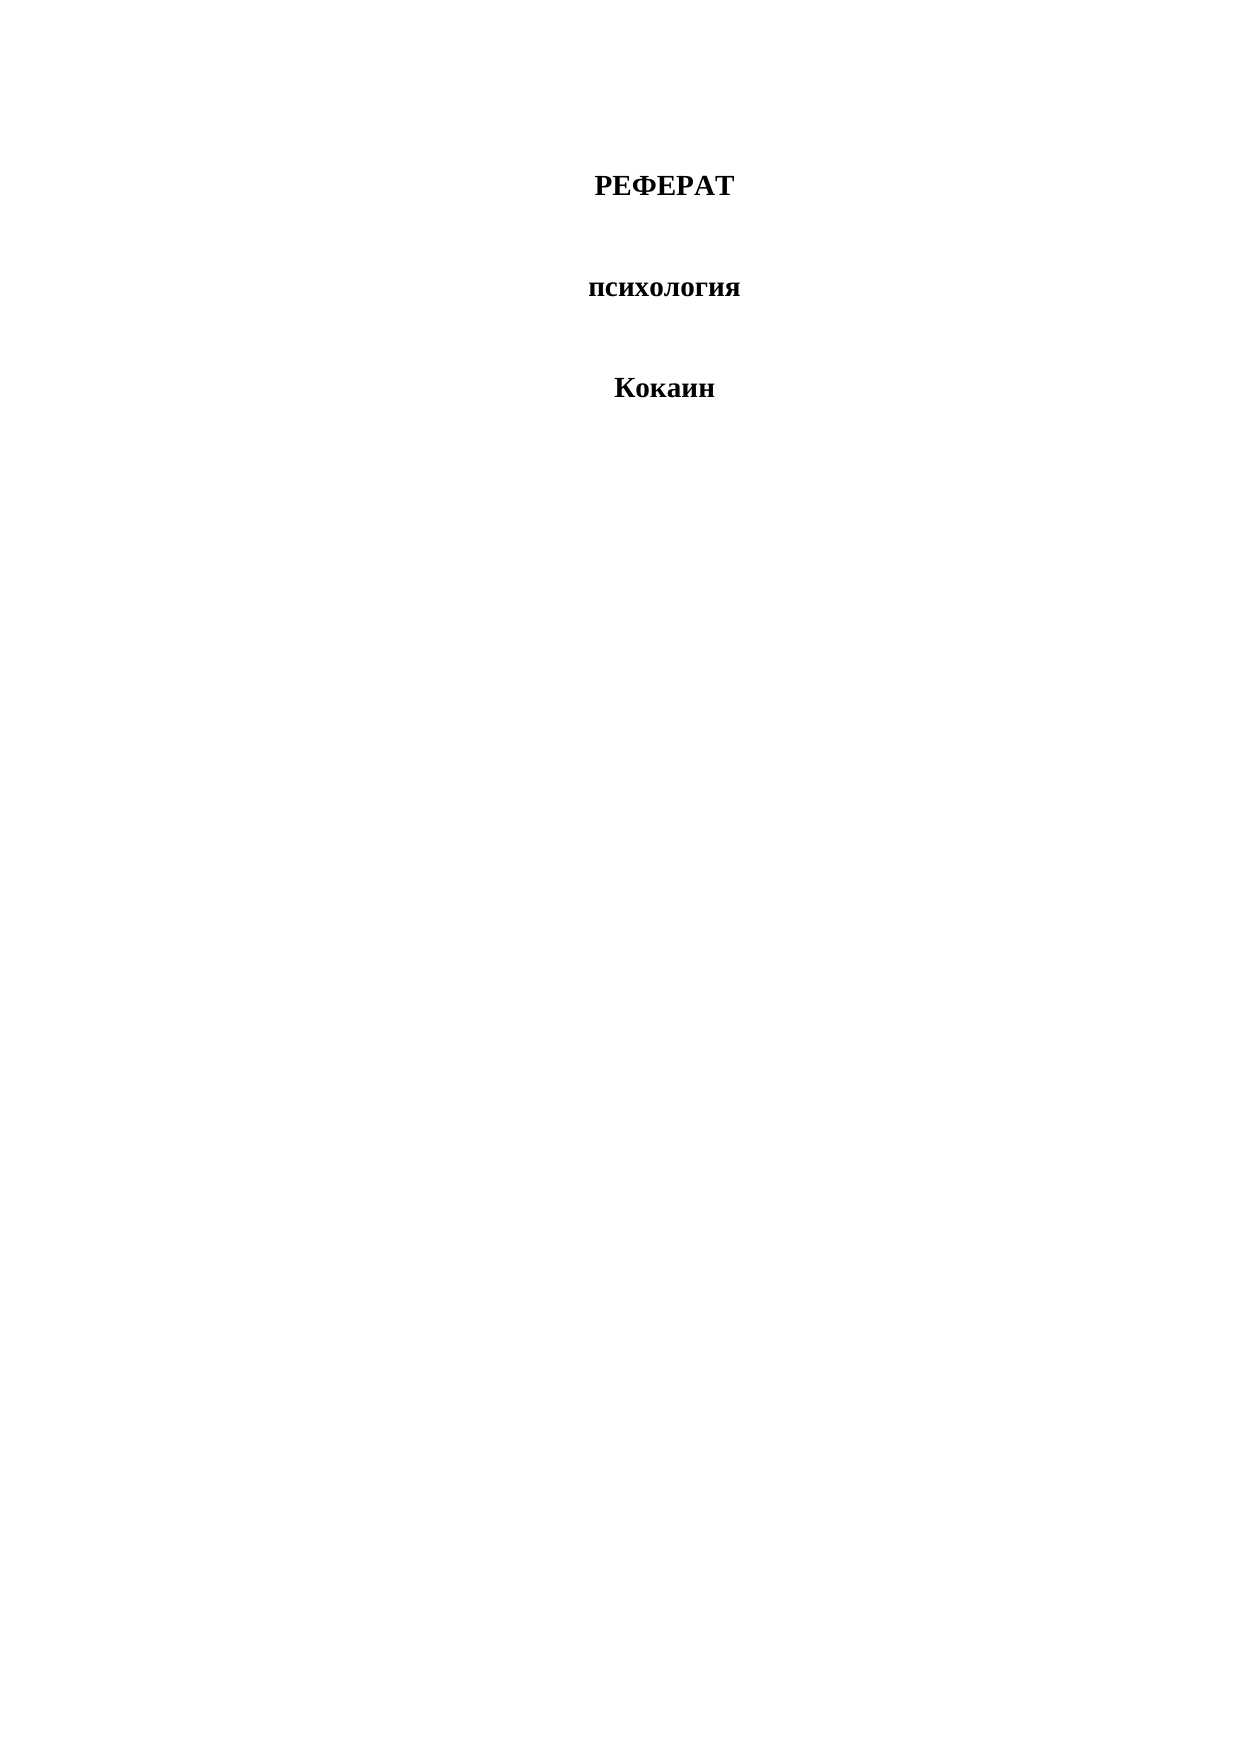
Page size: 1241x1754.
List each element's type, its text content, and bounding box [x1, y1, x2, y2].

text Кокаин [177, 370, 1152, 403]
text психология [177, 269, 1152, 303]
text РЕФЕРАТ [177, 168, 1152, 202]
